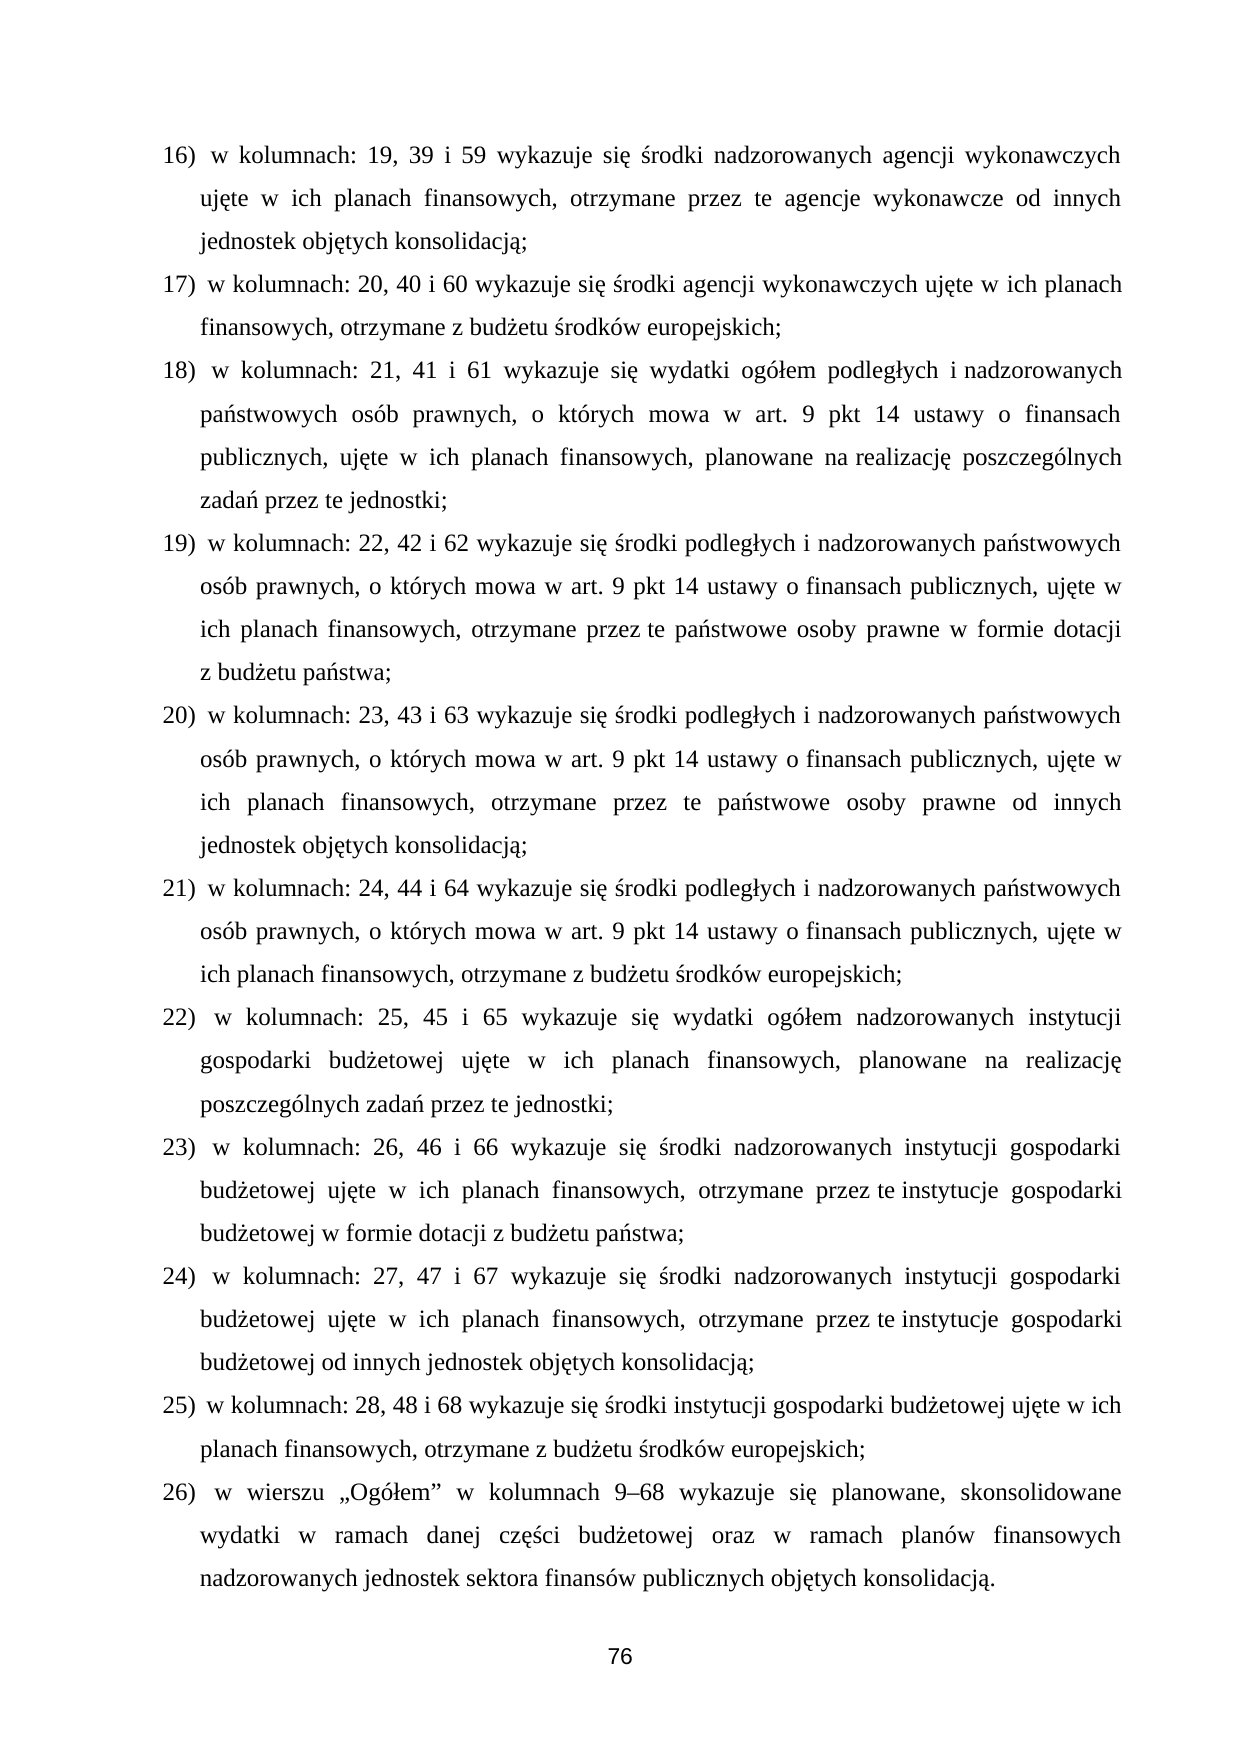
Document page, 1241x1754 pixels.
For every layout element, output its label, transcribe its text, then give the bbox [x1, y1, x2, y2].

list w kolumnach: 26, 46 i 66 wykazuje się środki nadzorowanych instytucji gospodarki budżetowej ujęte w ich planach finansowych, otrzymane przez te instytucje gospodarki budżetowej w formie dotacji z budżetu państwa; [162, 1132, 1122, 1247]
list w kolumnach: 23, 43 i 63 wykazuje się środki podległych i nadzorowanych państwowych osób prawnych, o których mowa w art. 9 pkt 14 ustawy o finansach publicznych, ujęte w ich planach finansowych, otrzymane przez te państwowe osoby prawne od innych jednostek objętych konsolidacją; [162, 701, 1122, 859]
list w kolumnach: 21, 41 i 61 wykazuje się wydatki ogółem podległych i nadzorowanych państwowych osób prawnych, o których mowa w art. 9 pkt 14 ustawy o finansach publicznych, ujęte w ich planach finansowych, planowane na realizację poszczególnych zadań przez te jednostki; [162, 356, 1122, 514]
list w wierszu „Ogółem” w kolumnach 9–68 wykazuje się planowane, skonsolidowane wydatki w ramach danej części budżetowej oraz w ramach planów finansowych nadzorowanych jednostek sektora finansów publicznych objętych konsolidacją. [162, 1477, 1122, 1592]
list w kolumnach: 20, 40 i 60 wykazuje się środki agencji wykonawczych ujęte w ich planach finansowych, otrzymane z budżetu środków europejskich; [162, 269, 1122, 341]
list w kolumnach: 22, 42 i 62 wykazuje się środki podległych i nadzorowanych państwowych osób prawnych, o których mowa w art. 9 pkt 14 ustawy o finansach publicznych, ujęte w ich planach finansowych, otrzymane przez te państwowe osoby prawne w formie dotacji z budżetu państwa; [162, 528, 1122, 686]
list w kolumnach: 25, 45 i 65 wykazuje się wydatki ogółem nadzorowanych instytucji gospodarki budżetowej ujęte w ich planach finansowych, planowane na realizację poszczególnych zadań przez te jednostki; [162, 1002, 1122, 1117]
list w kolumnach: 24, 44 i 64 wykazuje się środki podległych i nadzorowanych państwowych osób prawnych, o których mowa w art. 9 pkt 14 ustawy o finansach publicznych, ujęte w ich planach finansowych, otrzymane z budżetu środków europejskich; [162, 873, 1122, 988]
list w kolumnach: 19, 39 i 59 wykazuje się środki nadzorowanych agencji wykonawczych ujęte w ich planach finansowych, otrzymane przez te agencje wykonawcze od innych jednostek objętych konsolidacją; [162, 140, 1122, 255]
list w kolumnach: 27, 47 i 67 wykazuje się środki nadzorowanych instytucji gospodarki budżetowej ujęte w ich planach finansowych, otrzymane przez te instytucje gospodarki budżetowej od innych jednostek objętych konsolidacją; [162, 1261, 1122, 1376]
list w kolumnach: 28, 48 i 68 wykazuje się środki instytucji gospodarki budżetowej ujęte w ich planach finansowych, otrzymane z budżetu środków europejskich; [162, 1391, 1122, 1462]
